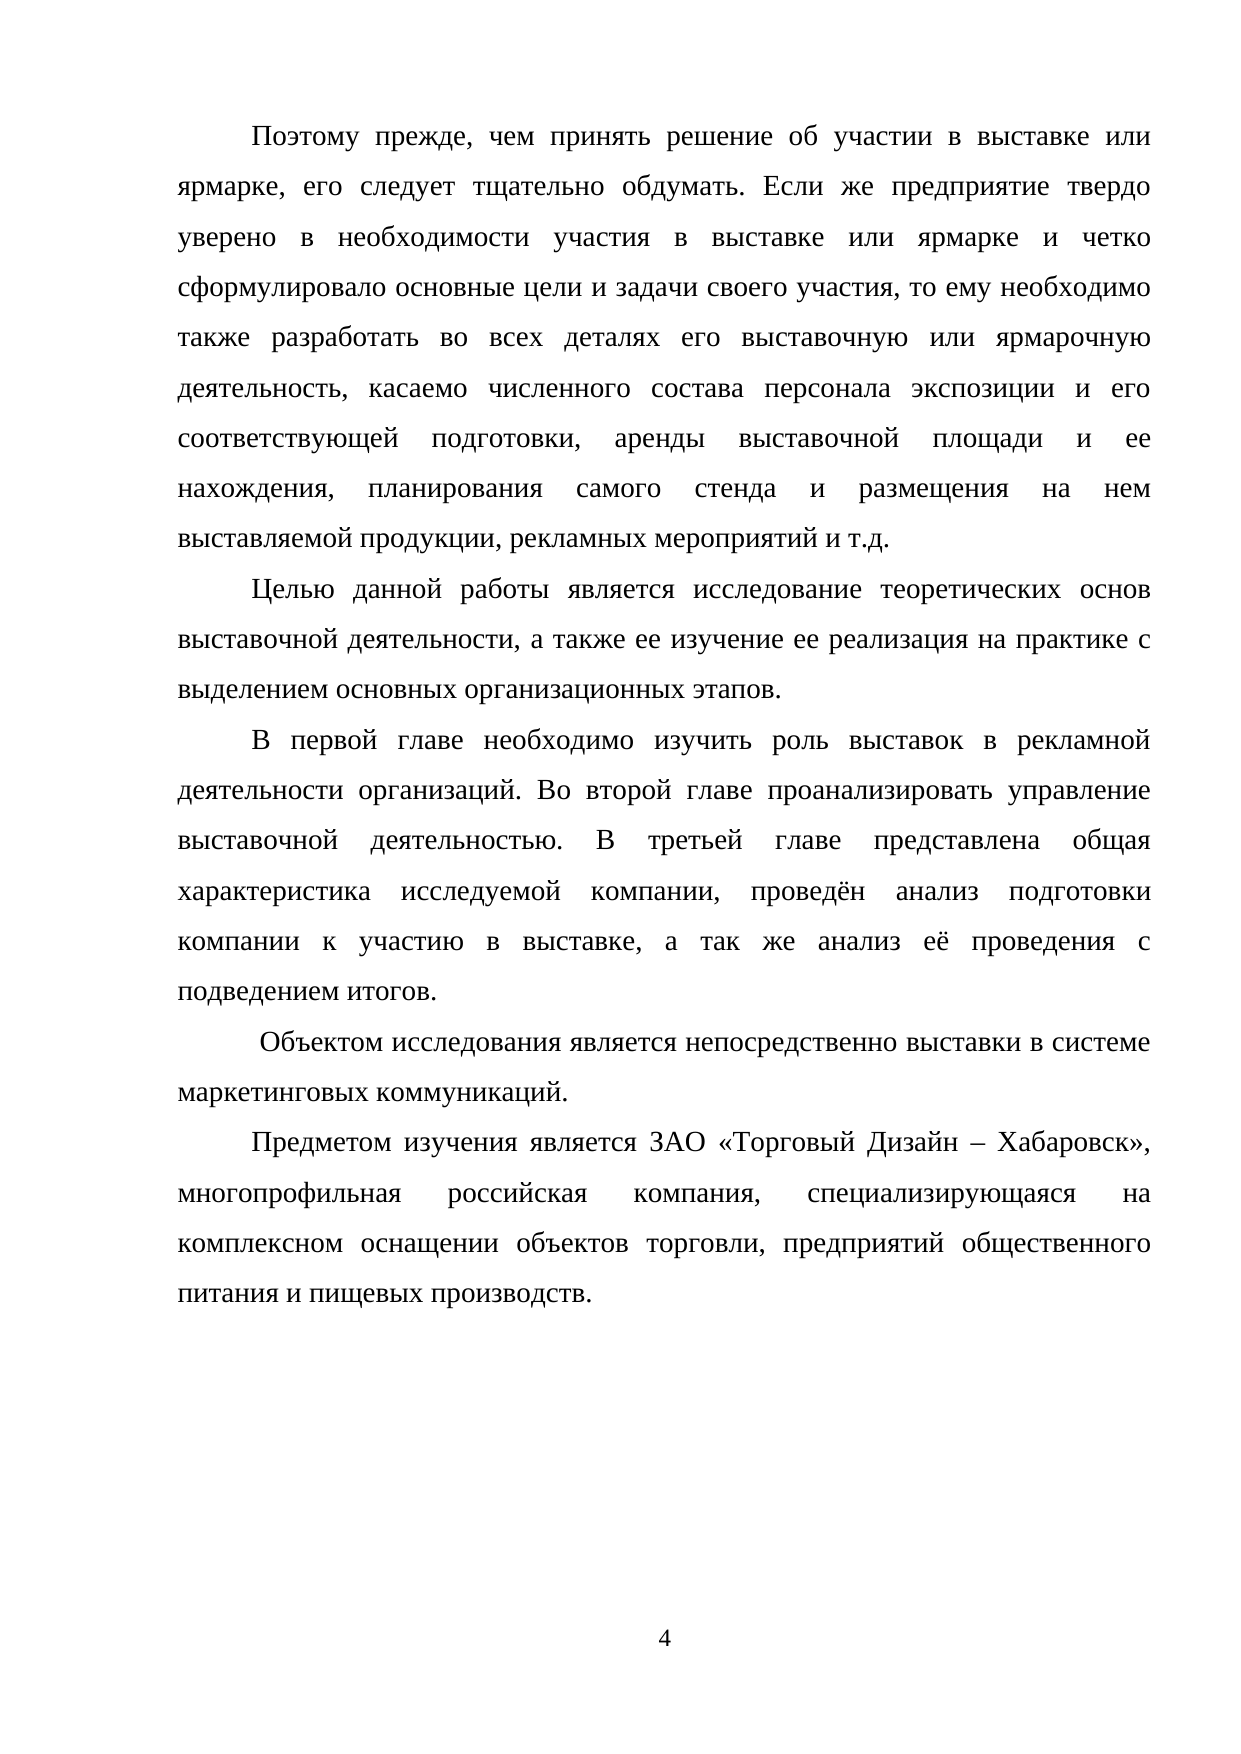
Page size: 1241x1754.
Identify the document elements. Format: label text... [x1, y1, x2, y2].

text Поэтому прежде, чем принять решение об участии в выставке или ярмарке, его следует тщательно обдумать. Если же предприятие твердо уверено в необходимости участия в выставке или ярмарке и четко сформулировало основные цели и задачи своего участия, то ему необходимо также разработать во всех деталях его выставочную или ярмарочную деятельность, касаемо численного состава персонала экспозиции и его соответствующей подготовки, аренды выставочной площади и ее нахождения, планирования самого стенда и размещения на нем выставляемой продукции, рекламных мероприятий и т.д. [177, 118, 1152, 554]
text Целью данной работы является исследование теоретических основ выставочной деятельности, а также ее изучение ее реализация на практике с выделением основных организационных этапов. [177, 571, 1152, 705]
text Объектом исследования является непосредственно выставки в системе маркетинговых коммуникаций. [177, 1024, 1152, 1108]
text Предметом изучения является ЗАО «Торговый Дизайн – Хабаровск», многопрофильная российская компания, специализирующаяся на комплексном оснащении объектов торговли, предприятий общественного питания и пищевых производств. [177, 1124, 1152, 1309]
text В первой главе необходимо изучить роль выставок в рекламной деятельности организаций. Во второй главе проанализировать управление выставочной деятельностью. В третьей главе представлена общая характеристика исследуемой компании, проведён анализ подготовки компании к участию в выставке, а так же анализ её проведения с подведением итогов. [177, 722, 1152, 1007]
